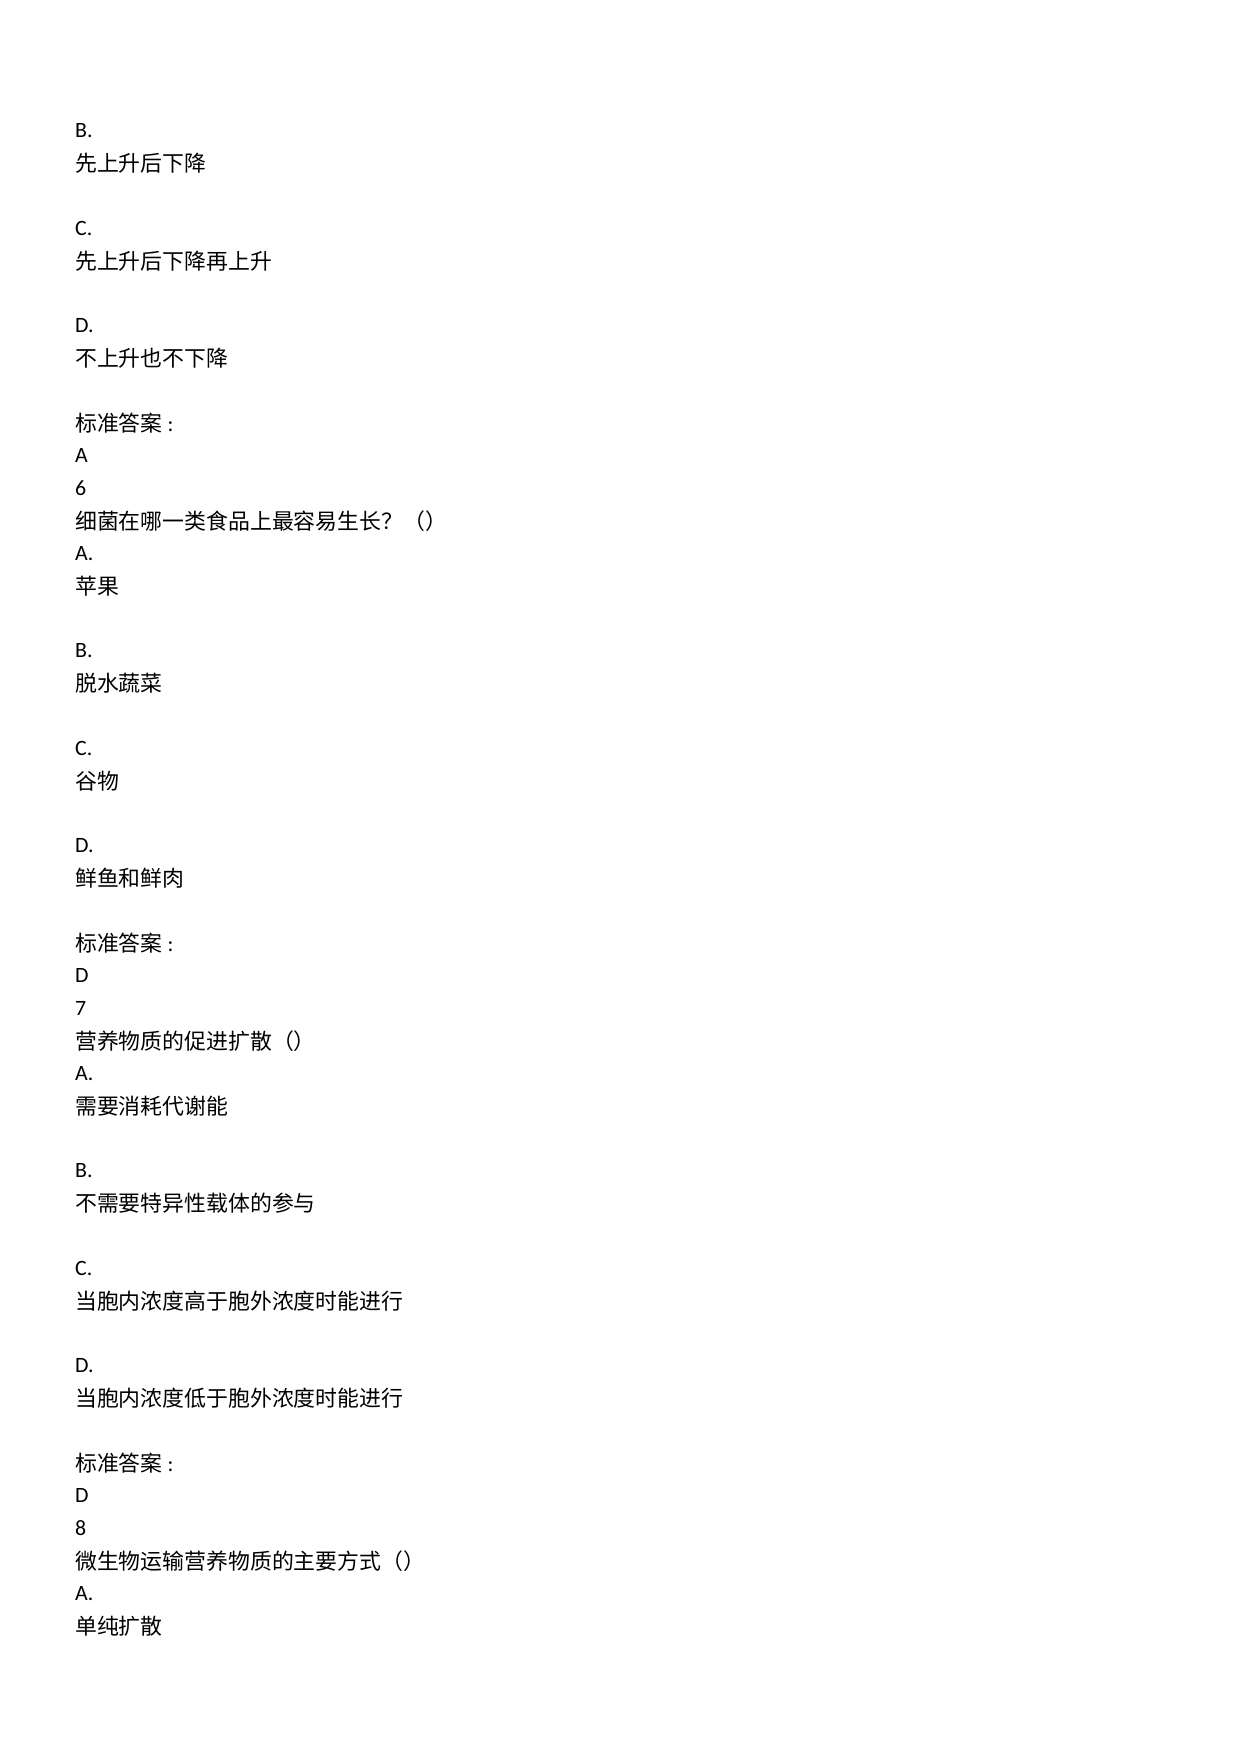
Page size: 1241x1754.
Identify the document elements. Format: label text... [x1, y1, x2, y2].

text B. [75, 633, 1165, 666]
text 先上升后下降再上升 [75, 243, 1165, 276]
text B. [75, 113, 1165, 146]
text C. [75, 731, 1165, 763]
text B. [75, 1153, 1165, 1186]
text 8 [75, 1511, 1165, 1543]
text 6 [75, 471, 1165, 503]
text 谷物 [75, 763, 1165, 796]
text 标准答案 : [75, 406, 1165, 438]
text 需要消耗代谢能 [75, 1088, 1165, 1121]
text 鲜鱼和鲜肉 [75, 861, 1165, 893]
text 标准答案 : [75, 926, 1165, 958]
text 细菌在哪一类食品上最容易生长？（） [75, 503, 1165, 536]
text 7 [75, 991, 1165, 1023]
text 脱水蔬菜 [75, 666, 1165, 698]
text A. [75, 1576, 1165, 1608]
text 微生物运输营养物质的主要方式（） [75, 1543, 1165, 1576]
text A. [75, 1056, 1165, 1088]
text A. [75, 536, 1165, 568]
text 单纯扩散 [75, 1608, 1165, 1641]
text 当胞内浓度低于胞外浓度时能进行 [75, 1381, 1165, 1413]
text 不上升也不下降 [75, 341, 1165, 373]
text D. [75, 1348, 1165, 1381]
text 苹果 [75, 568, 1165, 601]
text D [75, 958, 1165, 991]
text 当胞内浓度高于胞外浓度时能进行 [75, 1283, 1165, 1316]
text C. [75, 211, 1165, 243]
text 不需要特异性载体的参与 [75, 1186, 1165, 1218]
text A [75, 438, 1165, 471]
text D. [75, 828, 1165, 861]
text 标准答案 : [75, 1446, 1165, 1478]
text 先上升后下降 [75, 146, 1165, 178]
text D. [75, 308, 1165, 341]
text D [75, 1478, 1165, 1511]
text 营养物质的促进扩散（） [75, 1023, 1165, 1056]
text C. [75, 1251, 1165, 1283]
